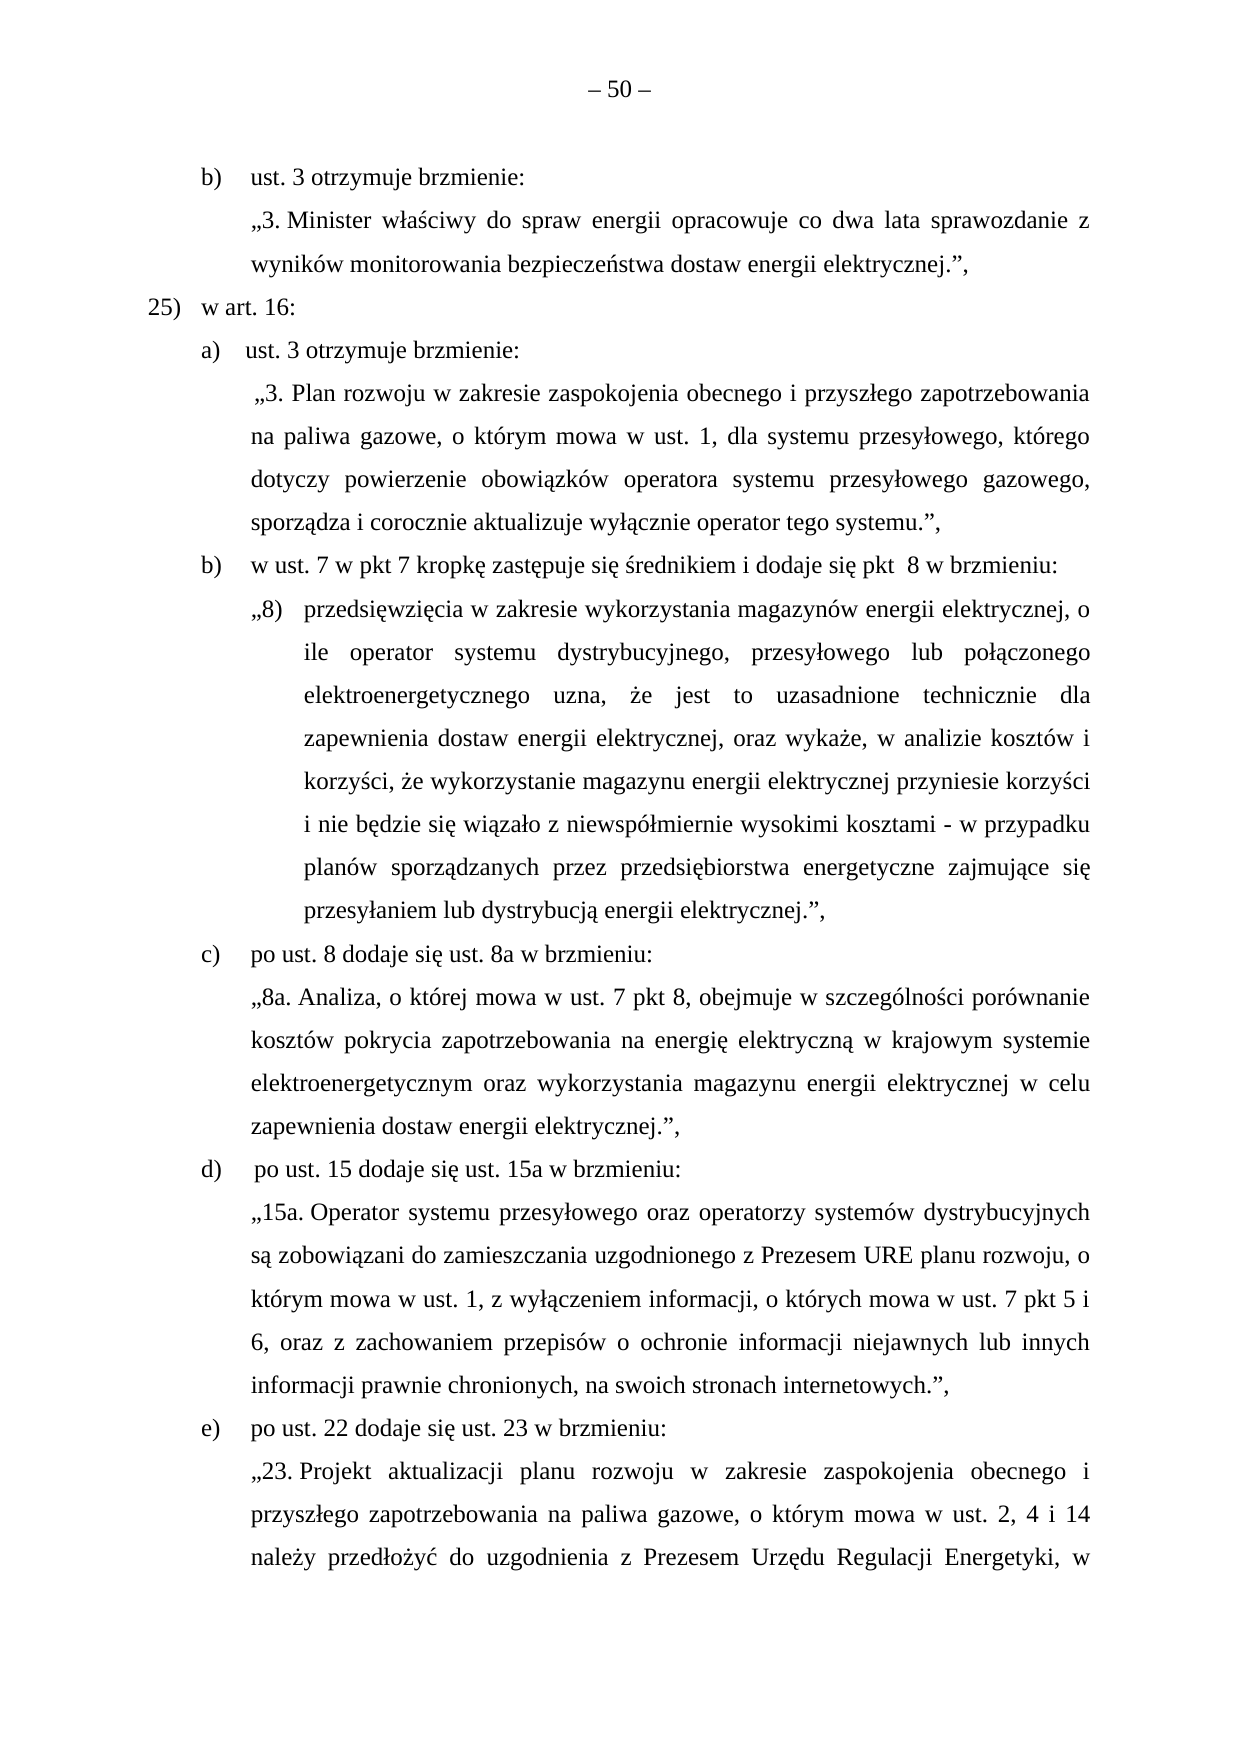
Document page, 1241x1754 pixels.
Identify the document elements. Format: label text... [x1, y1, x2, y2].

text „15a. Operator systemu przesyłowego oraz operatorzy systemów dystrybucyjnych są zobowiązani do zamieszczania uzgodnionego z Prezesem URE planu rozwoju, o którym mowa w ust. 1, z wyłączeniem informacji, o których mowa w ust. 7 pkt 5 i 6, oraz z zachowaniem przepisów o ochronie informacji niejawnych lub innych informacji prawnie chronionych, na swoich stronach internetowych.”, [251, 1197, 1091, 1399]
text „8) przedsięwzięcia w zakresie wykorzystania magazynów energii elektrycznej, o ile operator systemu dystrybucyjnego, przesyłowego lub połączonego elektroenergetycznego uzna, że jest to uzasadnione technicznie dla zapewnienia dostaw energii elektrycznej, oraz wykaże, w analizie kosztów i korzyści, że wykorzystanie magazynu energii elektrycznej przyniesie korzyści i nie będzie się wiązało z niewspółmiernie wysokimi kosztami - w przypadku planów sporządzanych przez przedsiębiorstwa energetyczne zajmujące się przesyłaniem lub dystrybucją energii elektrycznej.”, [251, 594, 1091, 924]
text b) ust. 3 otrzymuje brzmienie: [201, 162, 1091, 191]
text d) po ust. 15 dodaje się ust. 15a w brzmieniu: [201, 1154, 1091, 1183]
text „3. Minister właściwy do spraw energii opracowuje co dwa lata sprawozdanie z wyników monitorowania bezpieczeństwa dostaw energii elektrycznej.”, [251, 206, 1091, 277]
text c) po ust. 8 dodaje się ust. 8a w brzmieniu: [201, 939, 1091, 967]
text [251, 1456, 1091, 1571]
text a) ust. 3 otrzymuje brzmienie: [201, 335, 1091, 364]
text „3. Plan rozwoju w zakresie zaspokojenia obecnego i przyszłego zapotrzebowania na paliwa gazowe, o którym mowa w ust. 1, dla systemu przesyłowego, którego dotyczy powierzenie obowiązków operatora systemu przesyłowego gazowego, sporządza i corocznie aktualizuje wyłącznie operator tego systemu.”, [251, 378, 1091, 536]
text „8a. Analiza, o której mowa w ust. 7 pkt 8, obejmuje w szczególności porównanie kosztów pokrycia zapotrzebowania na energię elektryczną w krajowym systemie elektroenergetycznym oraz wykorzystania magazynu energii elektrycznej w celu zapewnienia dostaw energii elektrycznej.”, [251, 982, 1091, 1140]
text e) po ust. 22 dodaje się ust. 23 w brzmieniu: [201, 1413, 1091, 1442]
text 25) w art. 16: [148, 292, 1091, 321]
text b) w ust. 7 w pkt 7 kropkę zastępuje się średnikiem i dodaje się pkt 8 w brzmieniu: [201, 551, 1091, 579]
